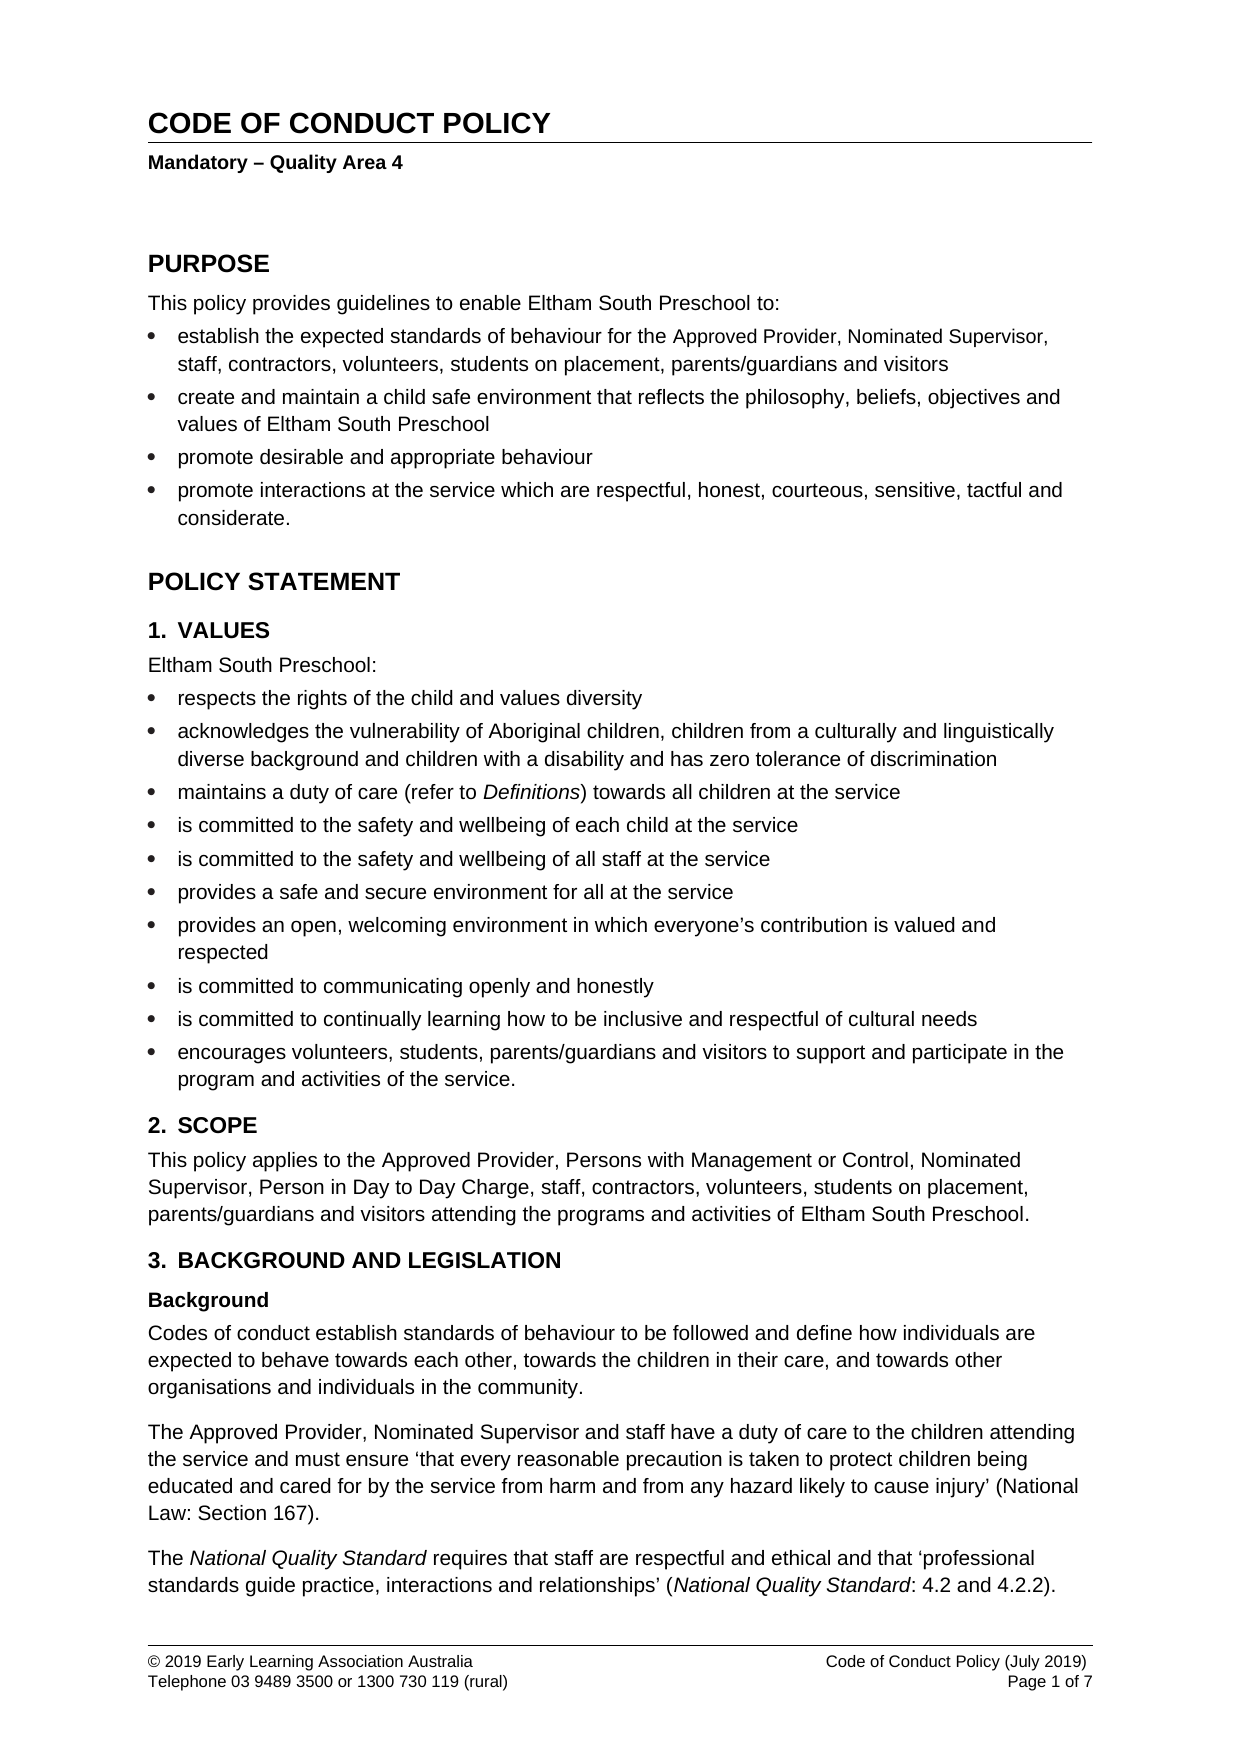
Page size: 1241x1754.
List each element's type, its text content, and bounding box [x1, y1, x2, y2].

text The Approved Provider, Nominated Supervisor and staff have a duty of care to the children attending the service and must ensure ‘that every reasonable precaution is taken to protect children being educated and cared for by the service from harm and from any hazard likely to cause injury’ (National Law: Section 167). [148, 1417, 1092, 1525]
subtitle Values [148, 617, 1092, 643]
text encourages volunteers, students, parents/guardians and visitors to support and participate in the program and activities of the service. [148, 1037, 1092, 1091]
subtitle Scope [148, 1112, 1092, 1138]
text provides a safe and secure environment for all at the service [148, 877, 1092, 904]
text is committed to communicating openly and honestly [148, 970, 1092, 997]
text Mandatory – Quality Area 4 [148, 149, 1092, 173]
text respects the rights of the child and values diversity [148, 683, 1092, 710]
text create and maintain a child safe environment that reflects the philosophy, beliefs, objectives and values of [148, 382, 1092, 436]
text is committed to continually learning how to be inclusive and respectful of cultural needs [148, 1004, 1092, 1031]
subtitle Background and legislation [148, 1247, 1092, 1273]
text establish the expected standards of behaviour for the Approved Provider, Nominated Supervisor, staff, contractors, volunteers, students on placement, parents/guardians and visitors [148, 321, 1092, 375]
subtitle Policy statement [148, 567, 1092, 596]
text promote desirable and appropriate behaviour [148, 442, 1092, 469]
text : [148, 649, 1092, 677]
title Code of Conduct Policy [148, 106, 1092, 142]
text This policy provides guidelines to enable Eltham South Preschool to: [148, 288, 1092, 315]
text promote interactions at the service which are respectful, honest, courteous, sensitive, tactful and considerate. [148, 475, 1092, 529]
text This policy applies to the Approved Provider, Persons with Management or Control, Nominated Supervisor, Person in Day to Day Charge, staff, contractors, volunteers, students on placement, parents/guardians and visitors attending the programs and activities of . [148, 1145, 1092, 1226]
text provides an open, welcoming environment in which everyone’s contribution is valued and respected [148, 910, 1092, 964]
text is committed to the safety and wellbeing of each child at the service [148, 810, 1092, 837]
text Codes of conduct establish standards of behaviour to be followed and define how individuals are expected to behave towards each other, towards the children in their care, and towards other organisations and individuals in the community. [148, 1318, 1092, 1399]
subtitle Background [148, 1288, 1092, 1312]
text The National Quality Standard requires that staff are respectful and ethical and that ‘professional standards guide practice, interactions and relationships’ (National Quality Standard: 4.2 and 4.2.2). [148, 1543, 1092, 1597]
subtitle Purpose [148, 248, 1092, 277]
text acknowledges the vulnerability of Aboriginal children, children from a culturally and linguistically diverse background and children with a disability and has zero tolerance of discrimination [148, 716, 1092, 770]
text maintains a duty of care (refer to Definitions) towards all children at the service [148, 777, 1092, 804]
text is committed to the safety and wellbeing of all staff at the service [148, 843, 1092, 870]
